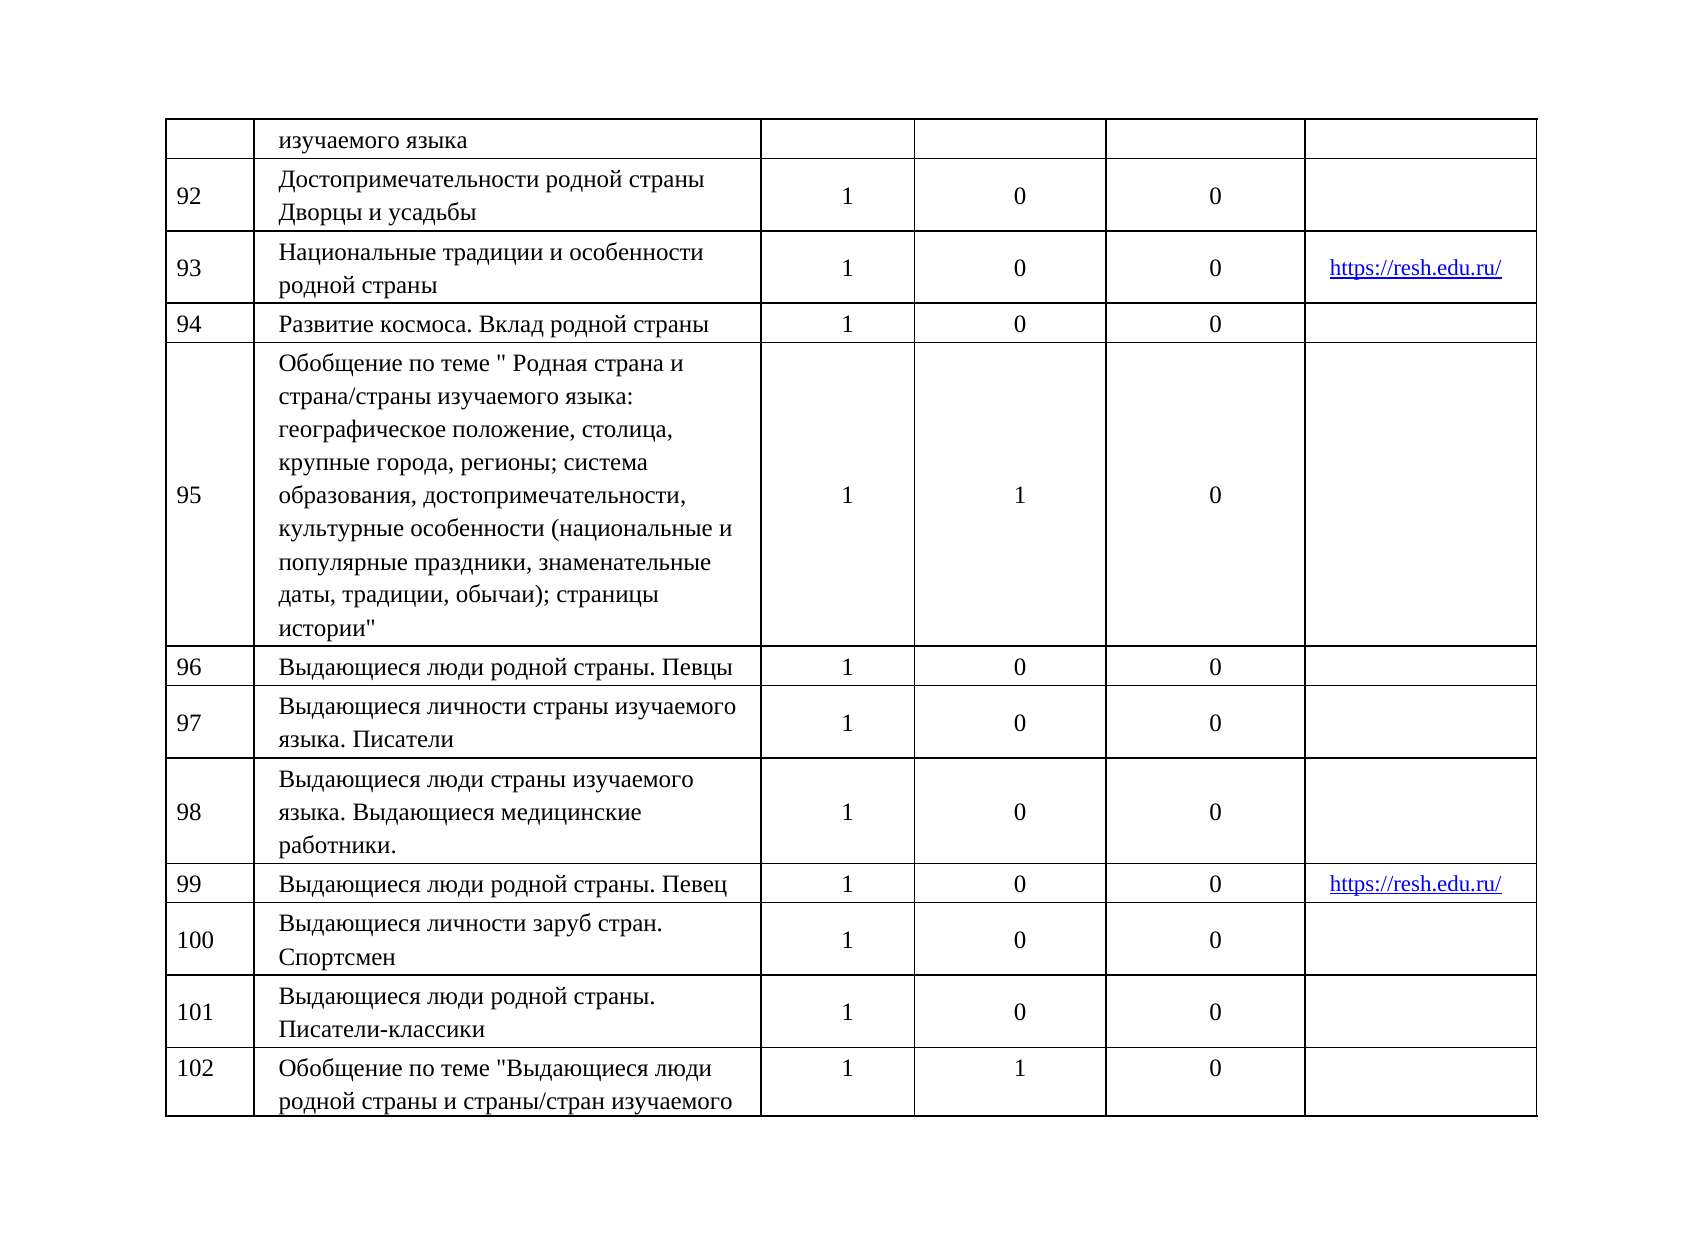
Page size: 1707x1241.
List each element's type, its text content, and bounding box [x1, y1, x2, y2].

table_cell 1 [762, 647, 914, 684]
table_cell 94 [167, 304, 253, 342]
table_cell 95 [167, 343, 253, 645]
table_cell https://resh.edu.ru/ [1306, 864, 1536, 902]
table_cell [1306, 976, 1536, 1047]
table_cell 1 [762, 864, 914, 902]
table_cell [255, 120, 760, 157]
table_cell 92 [167, 159, 253, 230]
table_cell Выдающиеся люди родной страны. Певец [255, 864, 760, 902]
table_cell https://resh.edu.ru/ [1306, 232, 1536, 302]
table_cell Развитие космоса. Вклад родной страны [255, 304, 760, 342]
table_cell Выдающиеся люди родной страны. Певцы [255, 647, 760, 684]
table_cell 1 [762, 120, 914, 157]
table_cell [255, 1048, 760, 1115]
table_cell 1 [762, 343, 914, 645]
table_cell [1306, 647, 1536, 684]
table_cell 99 [167, 864, 253, 902]
table_cell 91 [167, 120, 253, 157]
table_cell 96 [167, 647, 253, 684]
table_cell [1306, 120, 1536, 157]
table_cell 0 [1107, 232, 1304, 302]
table_cell 1 [762, 1048, 914, 1115]
table_cell 0 [915, 976, 1105, 1047]
table_cell 0 [915, 304, 1105, 342]
table_cell Достопримечательности родной страны Дворцы и усадьбы [255, 159, 760, 230]
table_cell 1 [915, 1048, 1105, 1115]
table_cell [1306, 1048, 1536, 1115]
table_cell 1 [762, 759, 914, 862]
table_cell [1306, 759, 1536, 862]
table_cell Выдающиеся личности заруб стран. Спортсмен [255, 903, 760, 974]
table_cell 0 [1107, 120, 1304, 157]
table_cell [1306, 686, 1536, 757]
table_cell 0 [1107, 343, 1304, 645]
table_cell Выдающиеся люди страны изучаемого языка. Выдающиеся медицинские работники. [255, 759, 760, 862]
table_cell 0 [1107, 759, 1304, 862]
table_cell 0 [915, 159, 1105, 230]
table_cell 0 [915, 864, 1105, 902]
table_cell 0 [1107, 864, 1304, 902]
table_cell Национальные традиции и особенности родной страны [255, 232, 760, 302]
table_cell 102 [167, 1048, 253, 1115]
table_cell [1306, 159, 1536, 230]
table_cell [1306, 304, 1536, 342]
table_cell [1306, 903, 1536, 974]
table_cell Обобщение по теме " Родная страна и страна/страны изучаемого языка: географическое положение, столица, крупные города, регионы; система образования, достопримечательности, культурные особенности (национальные и популярные праздники, знаменательные даты, традиции, обычаи); страницы истории" [255, 343, 760, 645]
table_cell 0 [1107, 976, 1304, 1047]
table_cell 0 [1107, 903, 1304, 974]
table_cell Выдающиеся личности страны изучаемого языка. Писатели [255, 686, 760, 757]
table_cell 0 [915, 647, 1105, 684]
table_cell 0 [1107, 304, 1304, 342]
table_cell 0 [1107, 647, 1304, 684]
table_cell 1 [762, 232, 914, 302]
table_cell 97 [167, 686, 253, 757]
table_cell 98 [167, 759, 253, 862]
table_cell 0 [1107, 159, 1304, 230]
table_cell 0 [1107, 1048, 1304, 1115]
table_cell [1306, 343, 1536, 645]
table_cell 0 [1107, 686, 1304, 757]
table_cell 1 [762, 159, 914, 230]
table_cell 100 [167, 903, 253, 974]
table_cell Выдающиеся люди родной страны. Писатели-классики [255, 976, 760, 1047]
table_cell 1 [762, 304, 914, 342]
table_cell 0 [915, 686, 1105, 757]
table_cell 0 [915, 120, 1105, 157]
table_cell 1 [762, 976, 914, 1047]
table_cell 0 [915, 759, 1105, 862]
table_cell 0 [915, 903, 1105, 974]
table_cell 1 [762, 686, 914, 757]
table_cell 93 [167, 232, 253, 302]
table_cell 0 [915, 232, 1105, 302]
table_cell 1 [762, 903, 914, 974]
table_cell 101 [167, 976, 253, 1047]
table_cell 1 [915, 343, 1105, 645]
